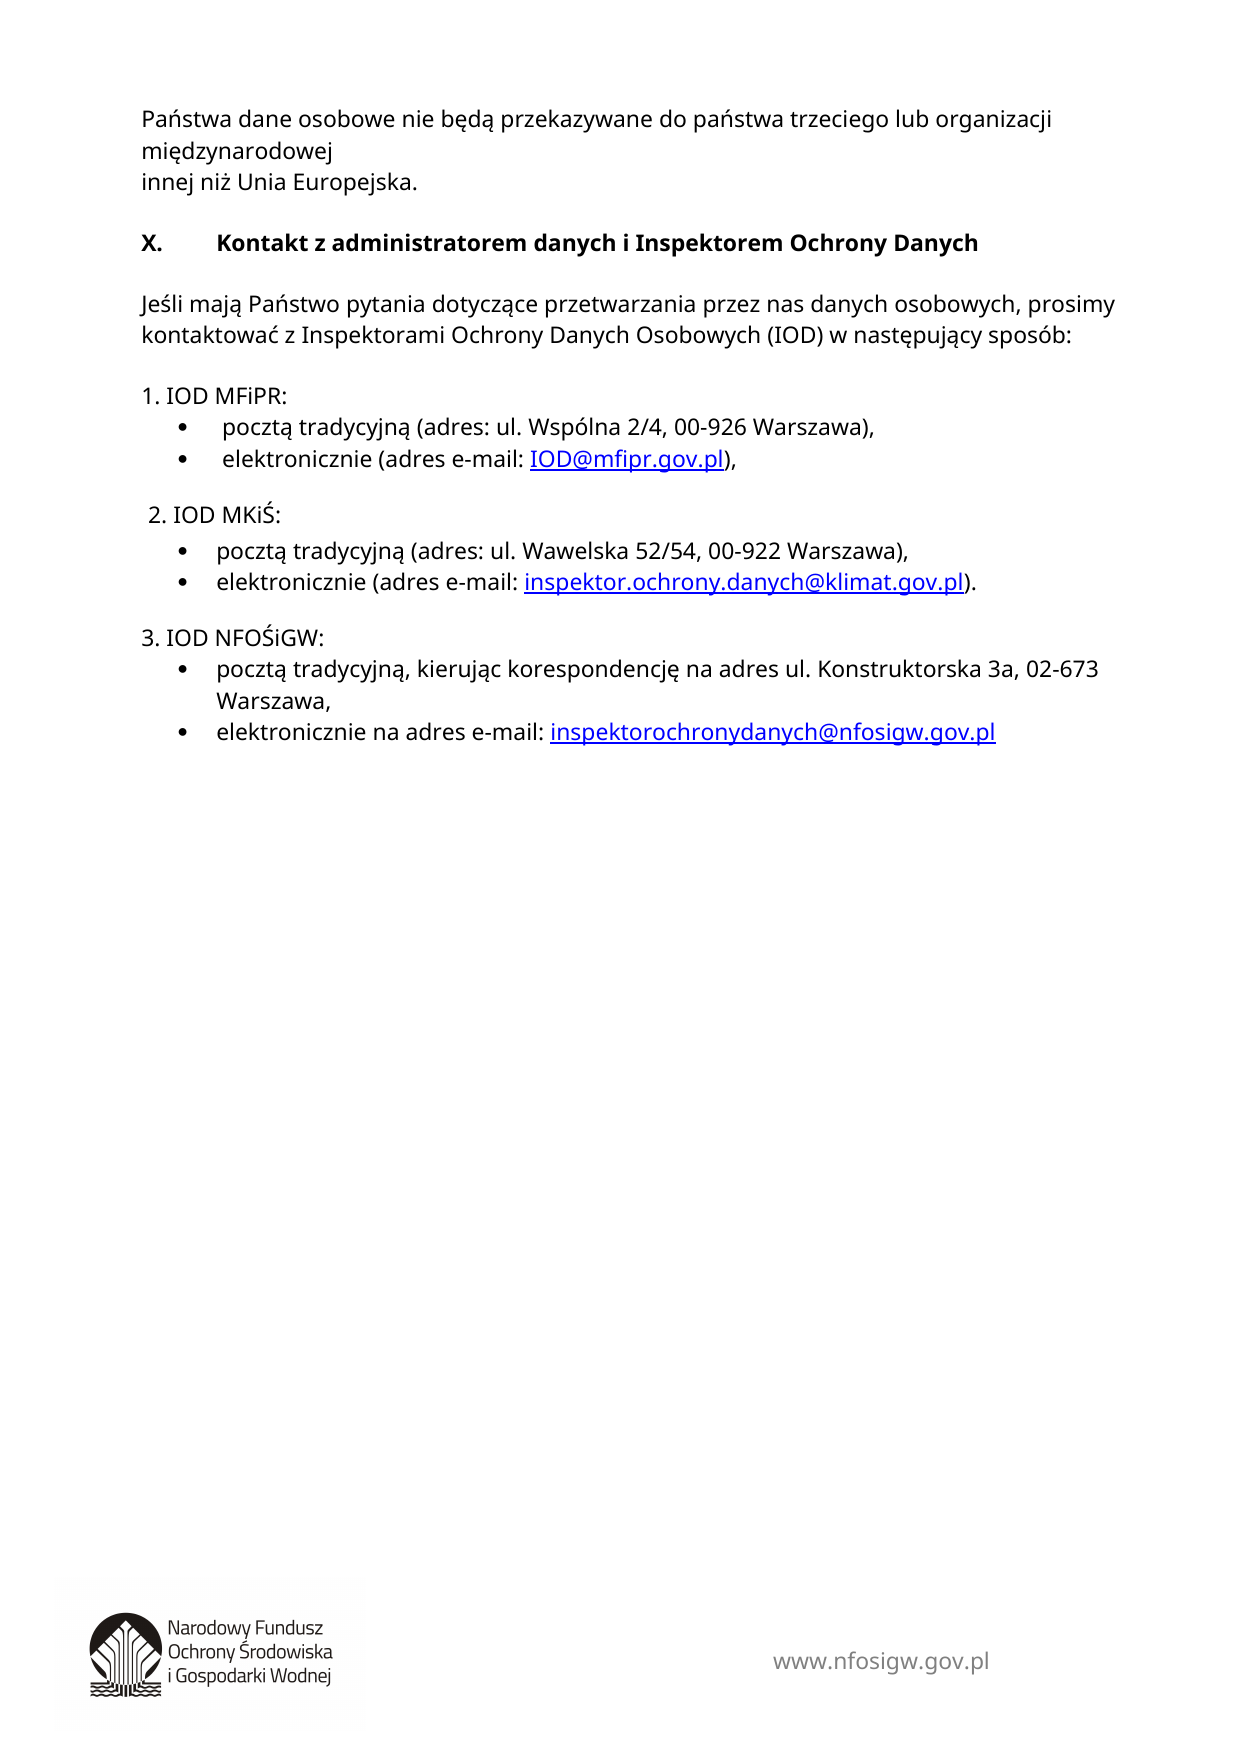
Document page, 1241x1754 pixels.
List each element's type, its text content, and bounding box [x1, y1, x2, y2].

text Państwa dane osobowe nie będą przekazywane do państwa trzeciego lub organizacji międzynarodowej [141, 103, 1137, 166]
list pocztą tradycyjną (adres: ul. Wspólna 2/4, 00-926 Warszawa), [178, 411, 1137, 442]
text kontaktować z Inspektorami Ochrony Danych Osobowych (IOD) w następujący sposób: [141, 319, 1137, 350]
list pocztą tradycyjną, kierując korespondencję na adres ul. Konstruktorska 3a, 02-673 Warszawa, [178, 653, 1137, 716]
list pocztą tradycyjną (adres: ul. Wawelska 52/54, 00-922 Warszawa), [178, 535, 1137, 566]
text innej niż Unia Europejska. [141, 166, 1137, 197]
text 1. IOD MFiPR: [141, 380, 1137, 411]
text Jeśli mają Państwo pytania dotyczące przetwarzania przez nas danych osobowych, prosimy [141, 288, 1137, 319]
list Kontakt z administratorem danych i Inspektorem Ochrony Danych [141, 227, 1137, 258]
list elektronicznie (adres e-mail: IOD@mfipr.gov.pl), [178, 442, 1137, 474]
picture [53, 1577, 366, 1731]
list elektronicznie (adres e-mail: inspektor.ochrony.danych@klimat.gov.pl). [178, 566, 1137, 597]
text 3. IOD NFOŚiGW: [141, 622, 1137, 653]
list elektronicznie na adres e-mail: inspektorochronydanych@nfosigw.gov.pl [178, 716, 1137, 747]
text 2. IOD MKiŚ: [148, 499, 1137, 530]
